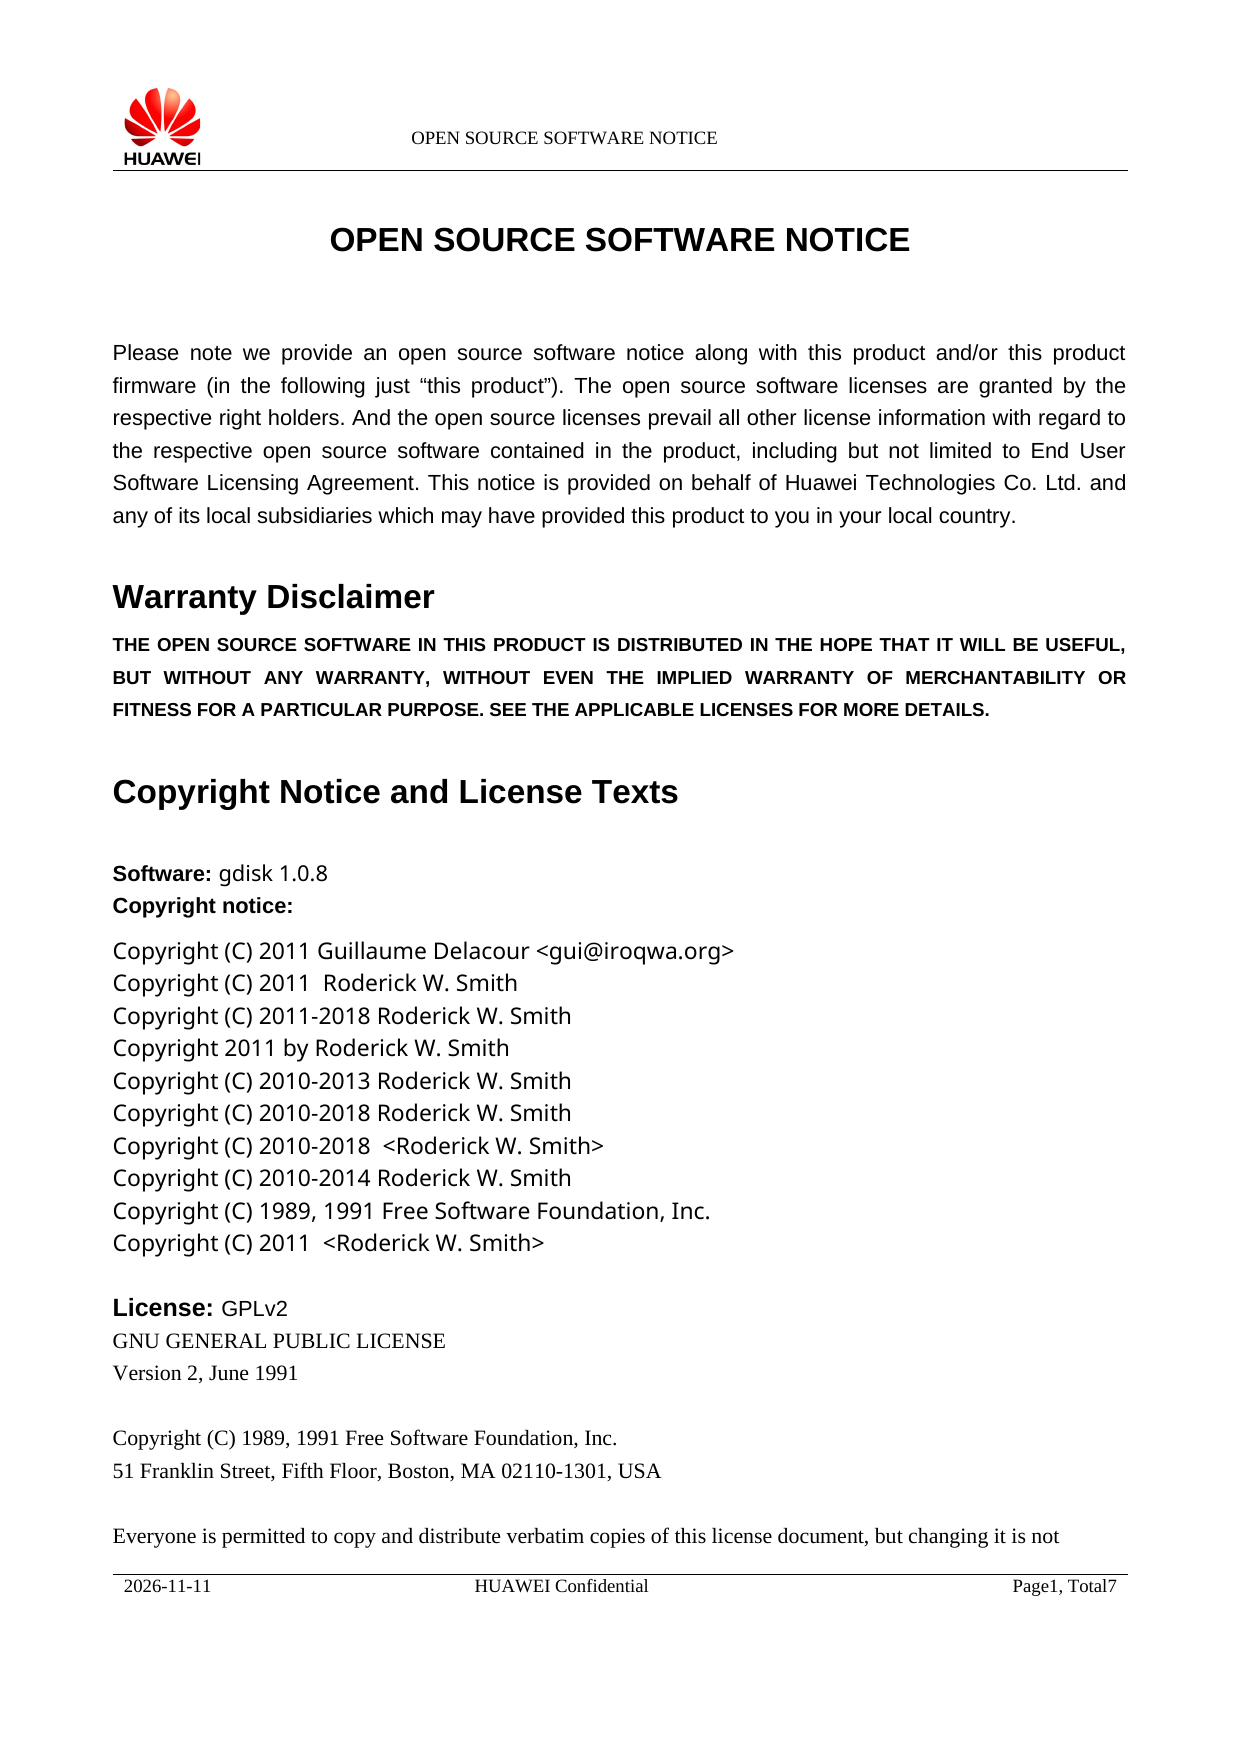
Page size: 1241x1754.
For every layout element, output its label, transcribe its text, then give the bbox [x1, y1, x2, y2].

text Warranty Disclaimer [112, 564, 1128, 629]
text The open source software in this product is distributed in the hope that it will be useful, but WITHOUT ANY WARRANTY, without even the implied warranty of MERCHANTABILITY or FITNESS FOR A PARTICULAR PURPOSE. See the applicable licenses for more details. [112, 629, 1128, 726]
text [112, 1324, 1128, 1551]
text Copyright (C) 2011 Guillaume Delacour <gui@iroqwa.org> Copyright (C) 2011 Roderick W. Smith Copyright (C) 2011-2018 Roderick W. Smith Copyright 2011 by Roderick W. Smith Copyright (C) 2010-2013 Roderick W. Smith Copyright (C) 2010-2018 Roderick W. Smith Copyright (C) 2010-2018 <Roderick W. Smith> Copyright (C) 2010-2014 Roderick W. Smith Copyright (C) 1989, 1991 Free Software Foundation, Inc. Copyright (C) 2011 <Roderick W. Smith> [112, 934, 1128, 1291]
picture [124, 88, 201, 165]
text Please note we provide an open source software notice along with this product and/or this product firmware (in the following just “this product”). The open source software licenses are granted by the respective right holders. And the open source licenses prevail all other license information with regard to the respective open source software contained in the product, including but not limited to End User Software Licensing Agreement. This notice is provided on behalf of Huawei Technologies Co. Ltd. and any of its local subsidiaries which may have provided this product to you in your local country. [112, 336, 1128, 531]
title Software: gdisk 1.0.8 [112, 856, 1128, 889]
text License: GPLv2 [112, 1291, 1128, 1324]
text OPEN SOURCE SOFTWARE NOTICE [112, 206, 1128, 271]
text Copyright Notice and License Texts [112, 759, 1128, 824]
text Copyright notice: [112, 889, 1128, 921]
